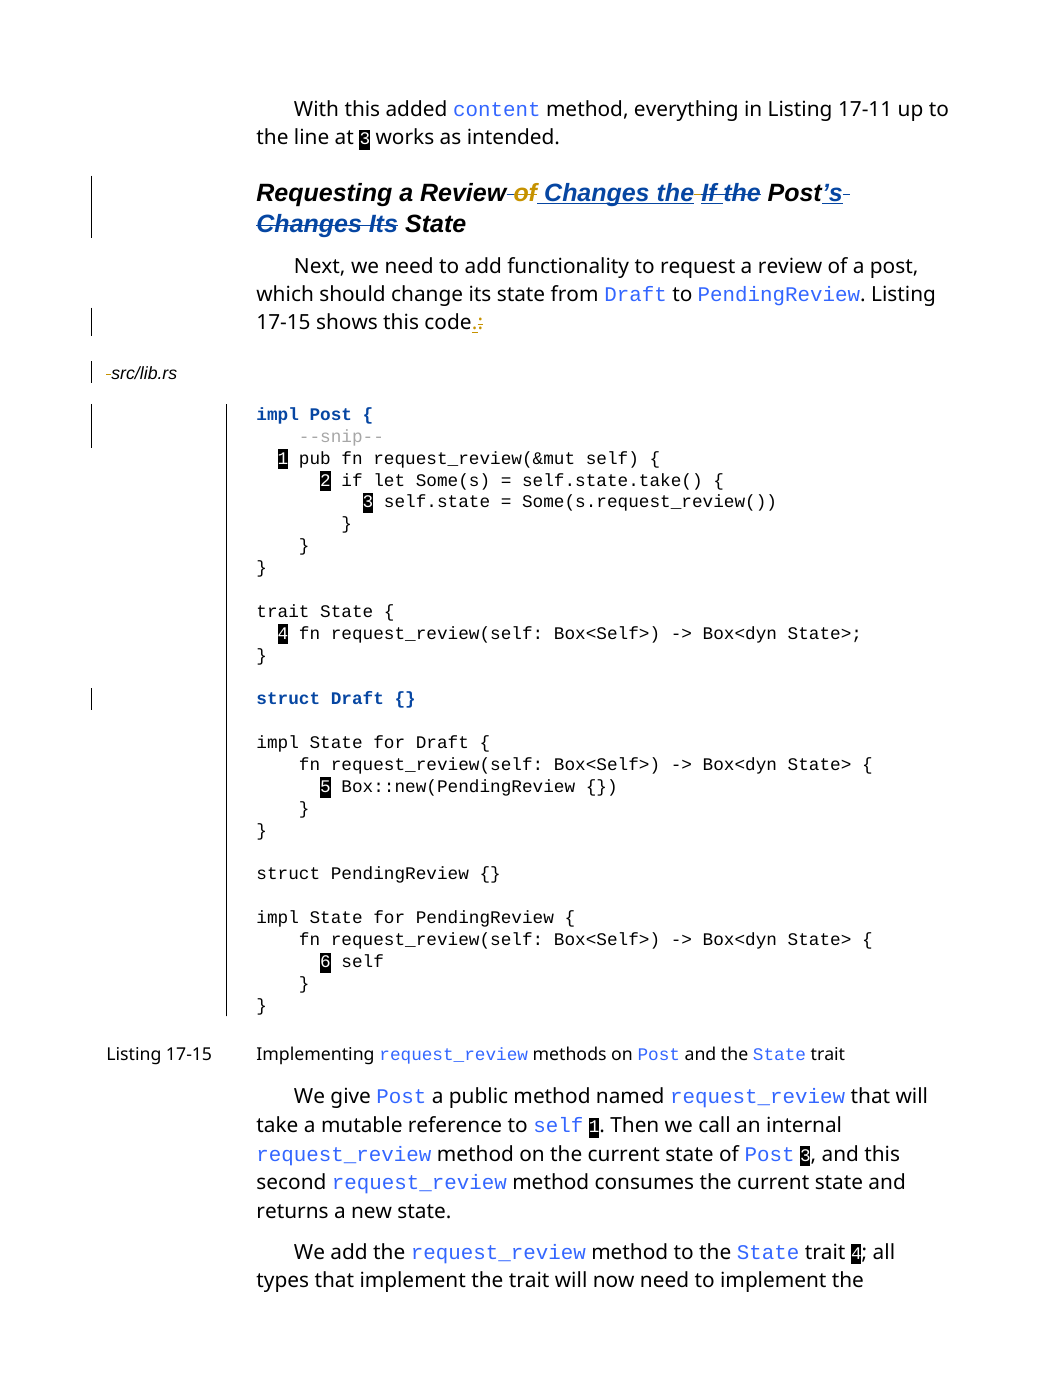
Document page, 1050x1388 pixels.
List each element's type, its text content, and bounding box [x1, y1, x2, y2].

text src/lib.rs [106, 361, 950, 383]
text fn request_review(self: Box<Self>) -> Box<dyn State> { [227, 929, 950, 951]
text fn request_review(self: Box<Self>) -> Box<dyn State> { [227, 754, 950, 776]
list Implementing request_review methods on Post and the State trait [106, 1041, 950, 1066]
text } [227, 994, 950, 1016]
text } [227, 973, 950, 994]
text --snip-- [227, 426, 950, 448]
text trait State { [227, 601, 950, 623]
text Requesting a Review Post State [256, 176, 950, 238]
text impl State for Draft { [227, 732, 950, 754]
text } [227, 557, 950, 579]
text We give Post a public method named request_review that will take a mutable reference to self 1. Then we call an internal request_review method on the current state of Post 3, and this second request_review method consumes the current state and returns a new state. [256, 1082, 950, 1224]
text impl State for PendingReview { [227, 907, 950, 929]
text } [227, 535, 950, 557]
text 5 Box::new(PendingReview {}) [227, 776, 950, 798]
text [256, 1237, 950, 1294]
text } [227, 819, 950, 841]
text struct PendingReview {} [227, 863, 950, 885]
text 2 if let Some(s) = self.state.take() { [227, 469, 950, 491]
text 4 fn request_review(self: Box<Self>) -> Box<dyn State>; [227, 623, 950, 644]
text Next, we need to add functionality to request a review of a post, which should change its state from Draft to PendingReview. Listing 17-15 shows this code [256, 251, 950, 336]
text 3 self.state = Some(s.request_review()) [227, 491, 950, 513]
text 6 self [227, 951, 950, 973]
text With this added content method, everything in Listing 17-11 up to the line at 3 works as intended. [256, 94, 950, 151]
text } [227, 798, 950, 819]
text } [227, 513, 950, 535]
text struct Draft {} [227, 688, 950, 710]
text impl Post { [227, 404, 950, 426]
text } [227, 644, 950, 666]
text 1 pub fn request_review(&mut self) { [227, 448, 950, 469]
